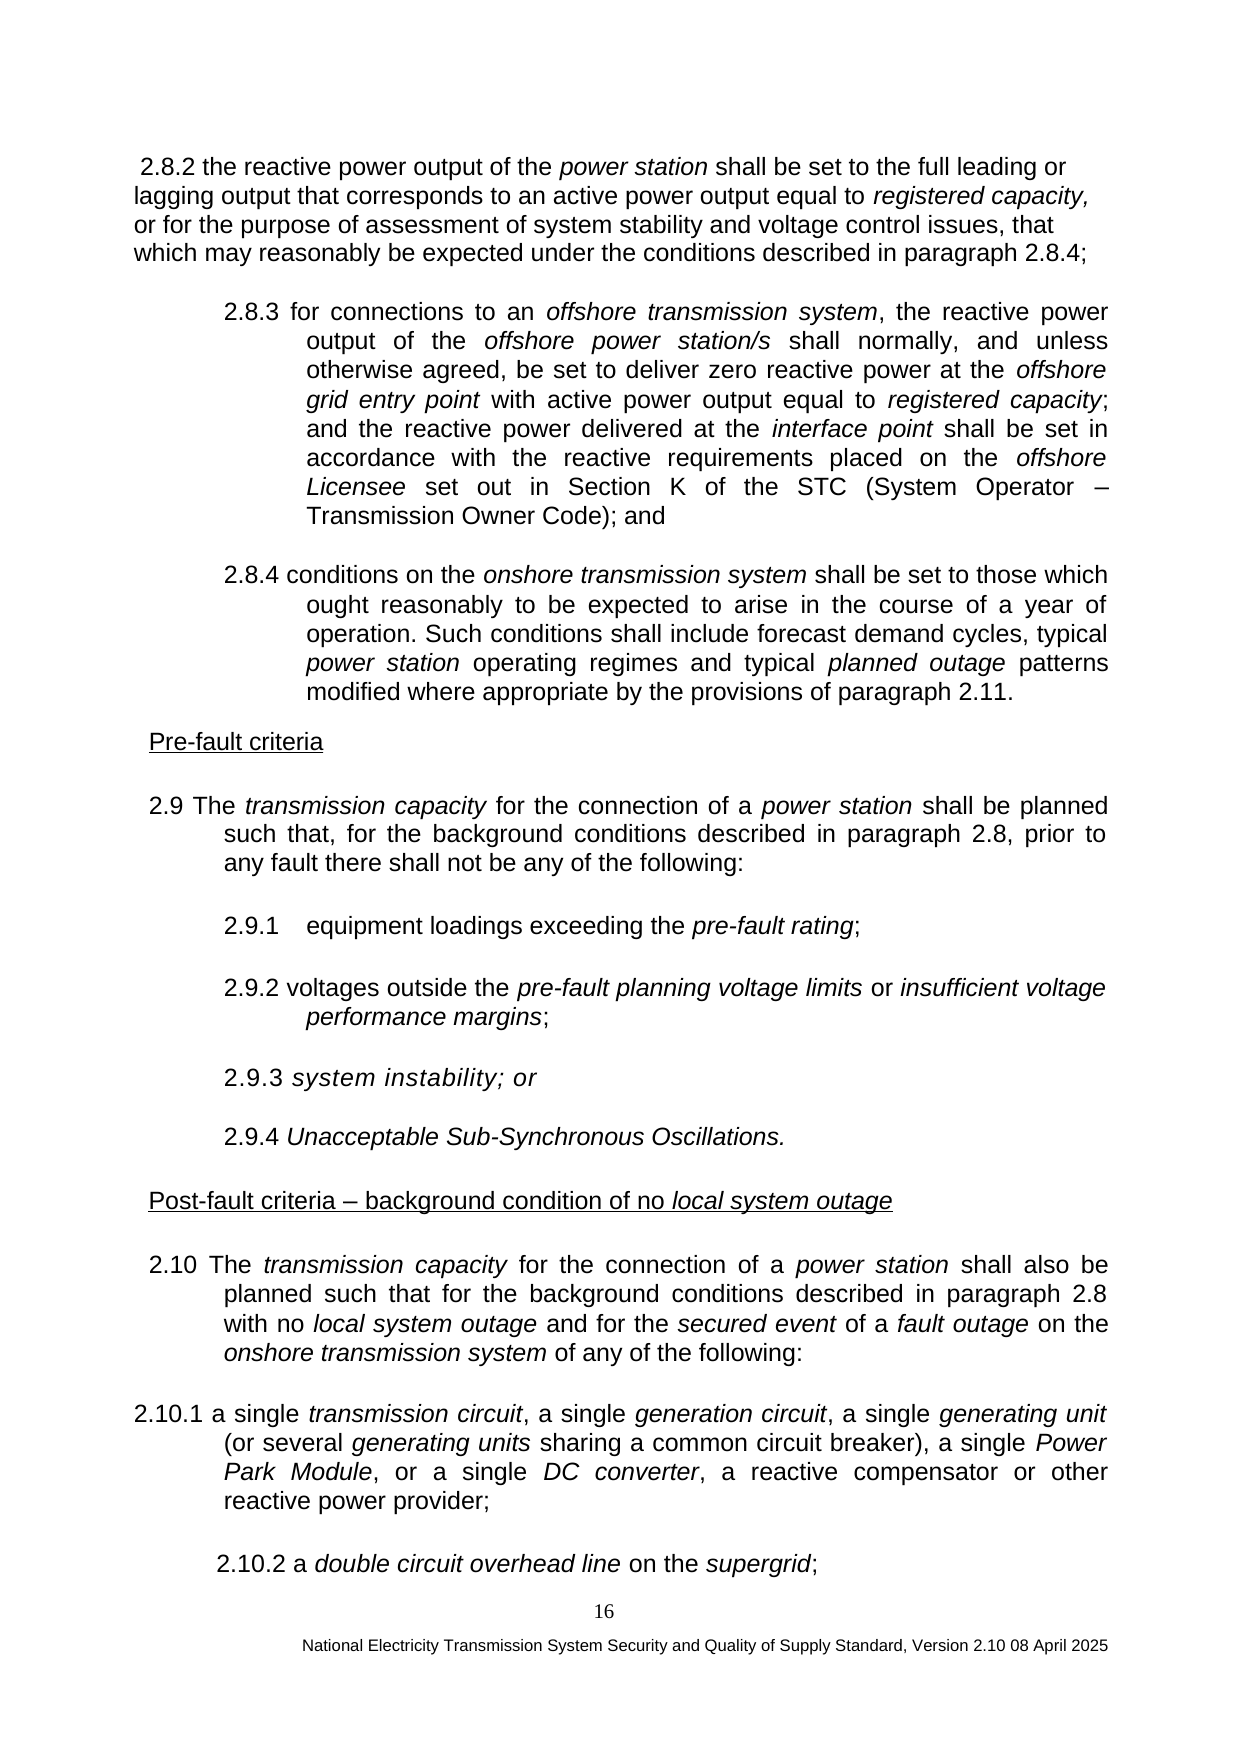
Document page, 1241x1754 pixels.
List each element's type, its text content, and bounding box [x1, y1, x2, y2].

text 2.10.2 a double circuit overhead line on the supergrid; [216, 1549, 1109, 1578]
text 2.9.4 Unacceptable Sub-Synchronous Oscillations. [148, 1107, 906, 1156]
text 2.10 The transmission capacity for the connection of a power station shall also be planned such that for the background conditions described in paragraph 2.8 with no local system outage and for the secured event of a fault outage on the onshore transmission system of any of the following: [148, 1250, 1109, 1367]
text 2.9.1 equipment loadings exceeding the pre-fault rating; [223, 911, 1109, 940]
text Pre-fault criteria [148, 728, 1109, 756]
text 2.9.2 voltages outside the pre-fault planning voltage limits or insufficient voltage performance margins; [223, 974, 1109, 1031]
text 2.9 The transmission capacity for the connection of a power station shall be planned such that, for the background conditions described in paragraph 2.8, prior to any fault there shall not be any of the following: [148, 792, 1109, 877]
text 2.8.3 for connections to an offshore transmission system, the reactive power output of the offshore power station/s shall normally, and unless otherwise agreed, be set to deliver zero reactive power at the offshore grid entry point with active power output equal to registered capacity; and the reactive power delivered at the interface point shall be set in accordance with the reactive requirements placed on the offshore Licensee set out in Section K of the STC (System Operator – Transmission Owner Code); and [223, 297, 1109, 531]
text 2.8.4 conditions on the onshore transmission system shall be set to those which ought reasonably to be expected to arise in the course of a year of operation. Such conditions shall include forecast demand cycles, typical power station operating regimes and typical planned outage patterns modified where appropriate by the provisions of paragraph 2.11. [223, 561, 1109, 706]
text 2.8.2 the reactive power output of the power station shall be set to the full leading or lagging output that corresponds to an active power output equal to registered capacity, or for the purpose of assessment of system stability and voltage control issues, that which may reasonably be expected under the conditions described in paragraph 2.8.4; [133, 152, 1109, 267]
text 2.10.1 a single transmission circuit, a single generation circuit, a single generating unit (or several generating units sharing a common circuit breaker), a single Power Park Module, or a single DC converter, a reactive compensator or other reactive power provider; [133, 1399, 1109, 1515]
text Post-fault criteria – background condition of no local system outage [148, 1170, 1095, 1219]
text 2.9.3 system instability; or [223, 1063, 1109, 1092]
